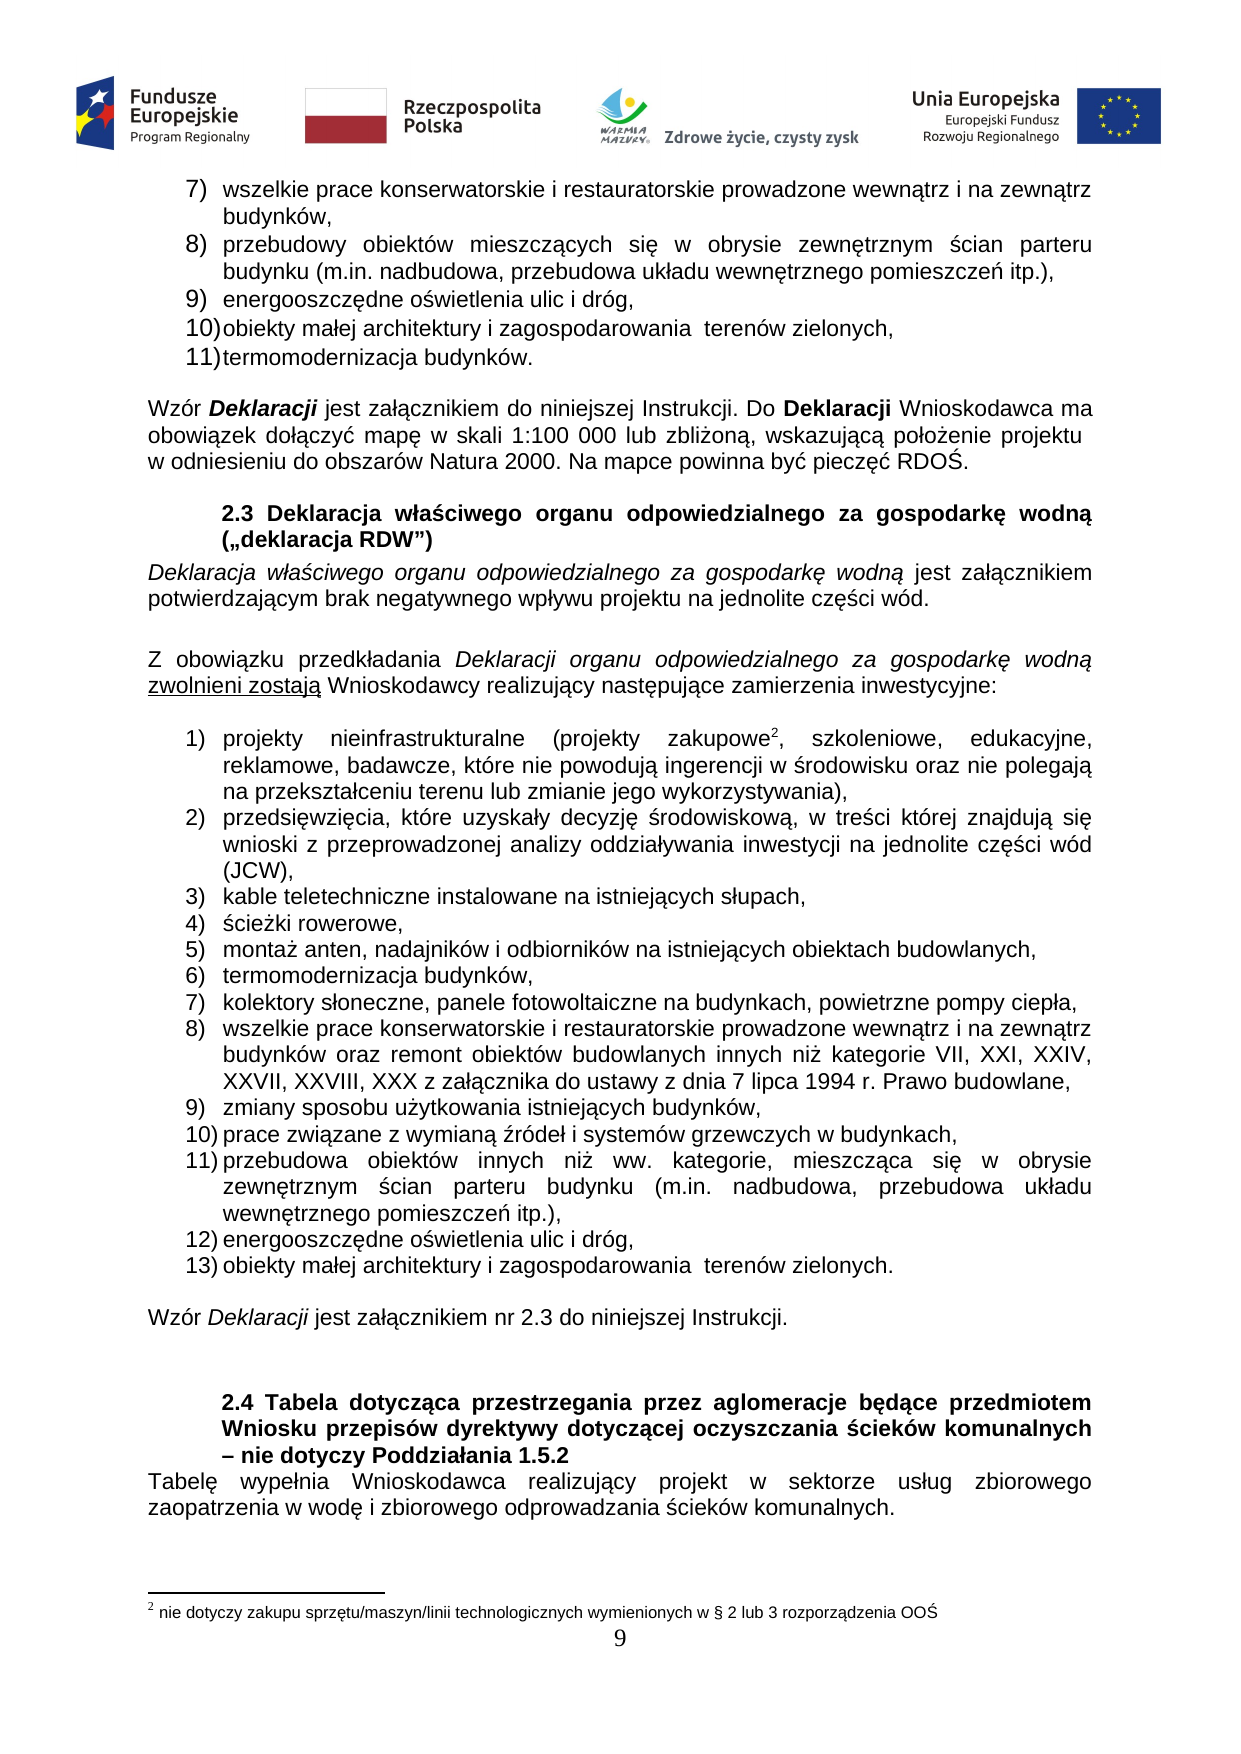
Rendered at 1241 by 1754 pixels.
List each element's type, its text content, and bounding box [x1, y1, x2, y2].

list kolektory słoneczne, panele fotowoltaiczne na budynkach, powietrzne pompy ciepła, [185, 989, 1093, 1015]
list termomodernizacja budynków. [185, 342, 1093, 370]
list projekty nieinfrastrukturalne (projekty zakupowe, szkoleniowe, edukacyjne, reklamowe, badawcze, które nie powodują ingerencji w środowisku oraz nie polegają na przekształceniu terenu lub zmianie jego wykorzystywania), [185, 725, 1093, 804]
list przedsięwzięcia, które uzyskały decyzję środowiskową, w treści której znajdują się wnioski z przeprowadzonej analizy oddziaływania inwestycji na jednolite części wód (JCW), [185, 804, 1093, 883]
list kable teletechniczne instalowane na istniejących słupach, [185, 883, 1093, 910]
text 2.4 Tabela dotycząca przestrzegania przez aglomeracje będące przedmiotem Wniosku przepisów dyrektywy dotyczącej oczyszczania ścieków komunalnych – nie dotyczy Poddziałania 1.5.2 [221, 1389, 1093, 1468]
list prace związane z wymianą źródeł i systemów grzewczych w budynkach, [185, 1121, 1093, 1147]
list wszelkie prace konserwatorskie i restauratorskie prowadzone wewnątrz i na zewnątrz budynków oraz remont obiektów budowlanych innych niż kategorie VII, XXI, XXIV, XXVII, XXVIII, XXX z załącznika do ustawy z dnia 7 lipca 1994 r. Prawo budowlane, [185, 1015, 1093, 1094]
list termomodernizacja budynków, [185, 962, 1093, 989]
list energooszczędne oświetlenia ulic i dróg, [185, 284, 1093, 313]
subtitle 2.3 Deklaracja właściwego organu odpowiedzialnego za gospodarkę wodną („deklaracja RDW”) [221, 499, 1093, 552]
subtitle Wzór Deklaracji jest załącznikiem nr 2.3 do niniejszej Instrukcji. [148, 1304, 1093, 1330]
text Tabelę wypełnia Wnioskodawca realizujący projekt w sektorze usług zbiorowego zaopatrzenia w wodę i zbiorowego odprowadzania ścieków komunalnych. [148, 1468, 1093, 1521]
list ścieżki rowerowe, [185, 910, 1093, 936]
list obiekty małej architektury i zagospodarowania terenów zielonych. [185, 1252, 1093, 1279]
picture [35, 55, 1198, 168]
subtitle Deklaracja właściwego organu odpowiedzialnego za gospodarkę wodną jest załącznikiem potwierdzającym brak negatywnego wpływu projektu na jednolite części wód. [148, 558, 1093, 611]
text Z obowiązku przedkładania Deklaracji organu odpowiedzialnego za gospodarkę wodną zwolnieni zostają Wnioskodawcy realizujący następujące zamierzenia inwestycyjne: [148, 646, 1093, 699]
list przebudowa obiektów innych niż ww. kategorie, mieszcząca się w obrysie zewnętrznym ścian parteru budynku (m.in. nadbudowa, przebudowa układu wewnętrznego pomieszczeń itp.), [185, 1147, 1093, 1226]
list zmiany sposobu użytkowania istniejących budynków, [185, 1094, 1093, 1121]
subtitle Wzór Deklaracji jest załącznikiem do niniejszej Instrukcji. Do Deklaracji Wnioskodawca ma obowiązek dołączyć mapę w skali 1:100 000 lub zbliżoną, wskazującą położenie projektu w odniesieniu do obszarów Natura 2000. Na mapce powinna być pieczęć RDOŚ. [148, 395, 1093, 474]
list wszelkie prace konserwatorskie i restauratorskie prowadzone wewnątrz i na zewnątrz budynków, [185, 168, 1093, 229]
list montaż anten, nadajników i odbiorników na istniejących obiektach budowlanych, [185, 936, 1093, 962]
list przebudowy obiektów mieszczących się w obrysie zewnętrznym ścian parteru budynku (m.in. nadbudowa, przebudowa układu wewnętrznego pomieszczeń itp.), [185, 229, 1093, 284]
list energooszczędne oświetlenia ulic i dróg, [185, 1226, 1093, 1252]
list obiekty małej architektury i zagospodarowania terenów zielonych, [185, 313, 1093, 342]
